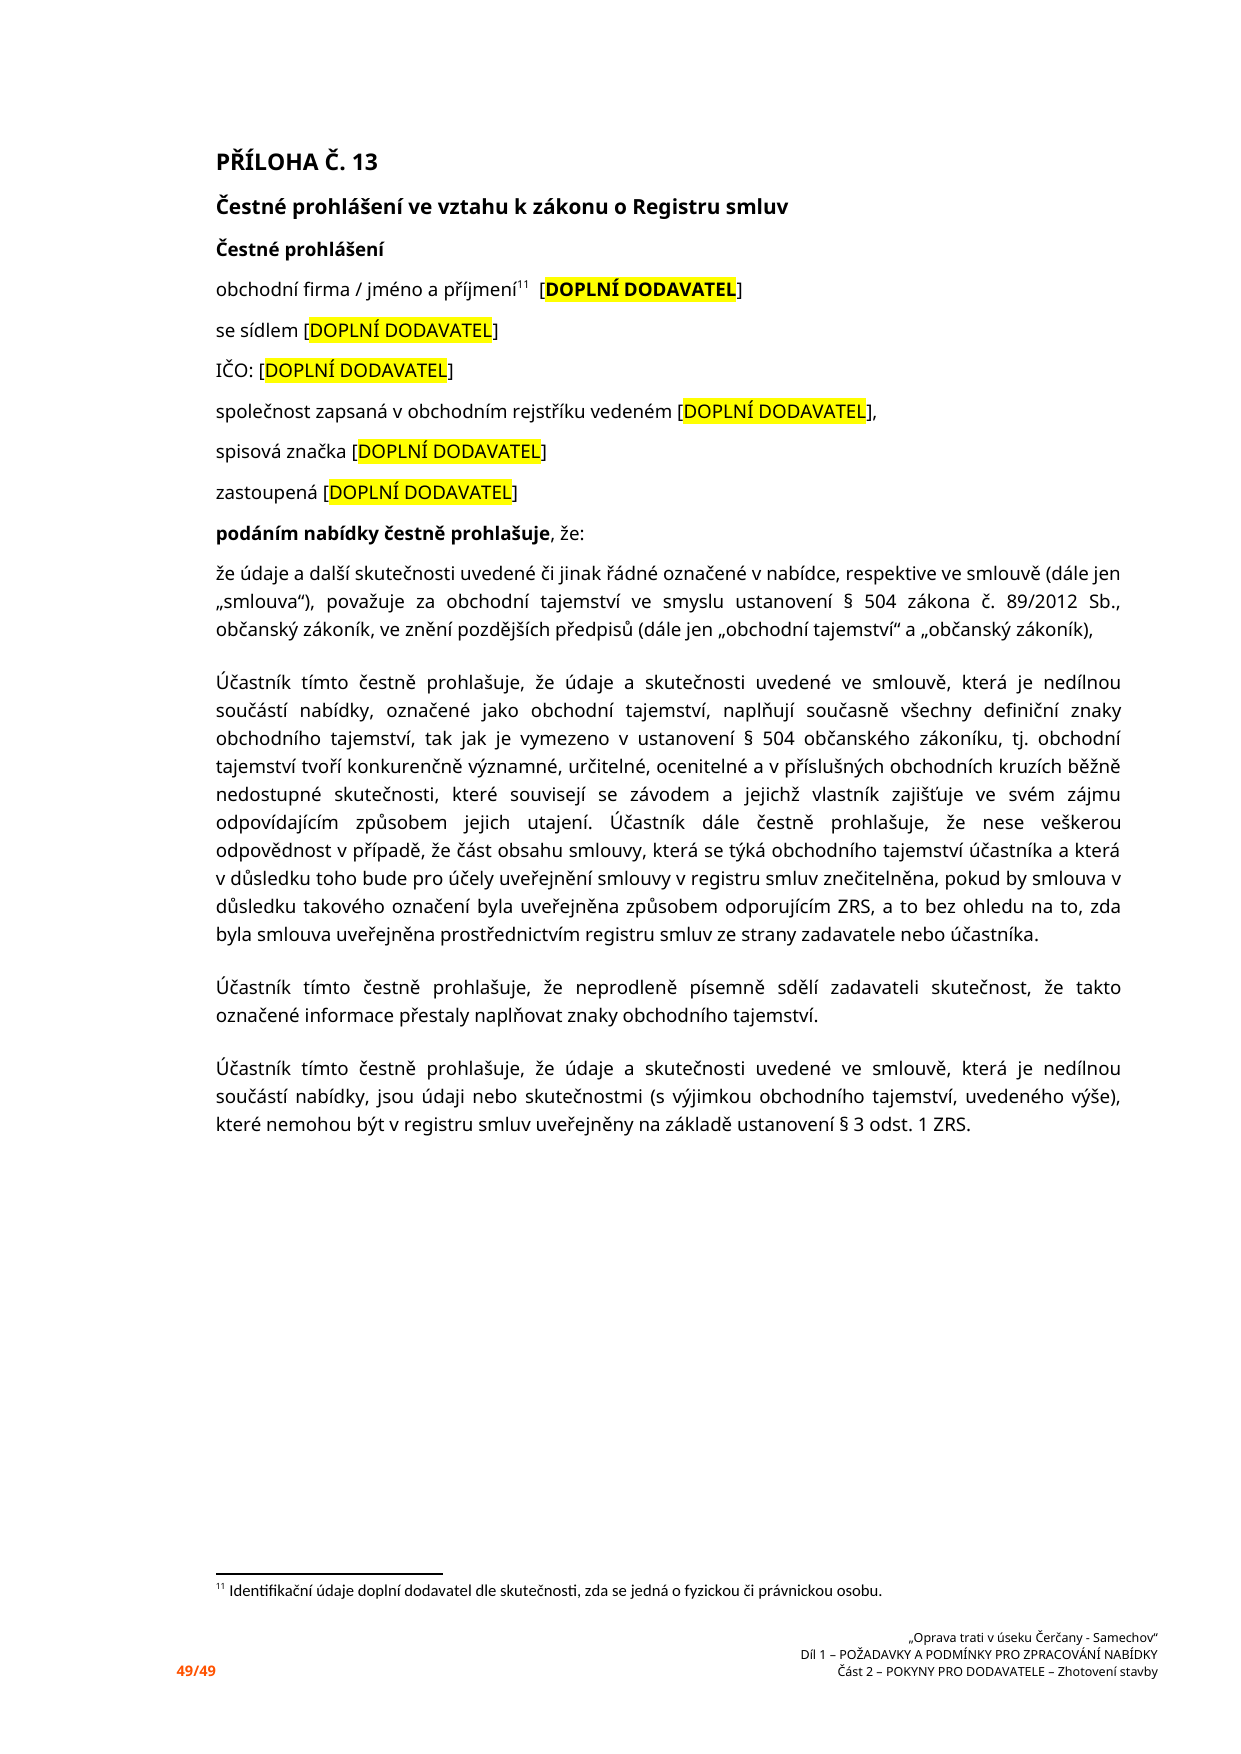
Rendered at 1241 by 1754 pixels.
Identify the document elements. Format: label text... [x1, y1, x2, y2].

text společnost zapsaná v obchodním rejstříku vedeném [DOPLNÍ DODAVATEL], [216, 398, 683, 424]
text se sídlem [DOPLNÍ DODAVATEL] [216, 317, 309, 343]
text Čestné prohlášení ve vztahu k zákonu o Registru smluv [216, 192, 1122, 221]
text Čestné prohlášení [216, 236, 1122, 262]
text Příloha č. 13 [216, 146, 1122, 177]
text společnost zapsaná v obchodním rejstříku vedeném [DOPLNÍ DODAVATEL], [866, 398, 1122, 424]
text podáním nabídky čestně prohlašuje, že: [216, 520, 1122, 545]
text se sídlem [DOPLNÍ DODAVATEL] [492, 317, 1122, 343]
text zastoupená [DOPLNÍ DODAVATEL] [216, 479, 329, 505]
text Účastník tímto čestně prohlašuje, že neprodleně písemně sdělí zadavateli skutečnost, že takto označené informace přestaly naplňovat znaky obchodního tajemství. [216, 975, 1122, 1028]
text zastoupená [DOPLNÍ DODAVATEL] [512, 479, 1122, 505]
text že údaje a další skutečnosti uvedené či jinak řádné označené v nabídce, respektive ve smlouvě (dále jen „smlouva“), považuje za obchodní tajemství ve smyslu ustanovení § 504 zákona č. 89/2012 Sb., občanský zákoník, ve znění pozdějších předpisů (dále jen „obchodní tajemství“ a „občanský zákoník), [216, 560, 1122, 642]
text obchodní firma / jméno a příjmení [DOPLNÍ DODAVATEL] [216, 277, 545, 302]
text spisová značka [DOPLNÍ DODAVATEL] [541, 439, 1122, 464]
text Účastník tímto čestně prohlašuje, že údaje a skutečnosti uvedené ve smlouvě, která je nedílnou součástí nabídky, označené jako obchodní tajemství, naplňují současně všechny definiční znaky obchodního tajemství, tak jak je vymezeno v ustanovení § 504 občanského zákoníku, tj. obchodní tajemství tvoří konkurenčně významné, určitelné, ocenitelné a v příslušných obchodních kruzích běžně nedostupné skutečnosti, které souvisejí se závodem a jejichž vlastník zajišťuje ve svém zájmu odpovídajícím způsobem jejich utajení. Účastník dále čestně prohlašuje, že nese veškerou odpovědnost v případě, že část obsahu smlouvy, která se týká obchodního tajemství účastníka a která v důsledku toho bude pro účely uveřejnění smlouvy v registru smluv znečitelněna, pokud by smlouva v důsledku takového označení byla uveřejněna způsobem odporujícím ZRS, a to bez ohledu na to, zda byla smlouva uveřejněna prostřednictvím registru smluv ze strany zadavatele nebo účastníka. [216, 669, 1122, 947]
text Účastník tímto čestně prohlašuje, že údaje a skutečnosti uvedené ve smlouvě, která je nedílnou součástí nabídky, jsou údaji nebo skutečnostmi (s výjimkou obchodního tajemství, uvedeného výše), které nemohou být v registru smluv uveřejněny na základě ustanovení § 3 odst. 1 ZRS. [216, 1056, 1122, 1137]
text spisová značka [DOPLNÍ DODAVATEL] [216, 439, 358, 464]
text IČO: [DOPLNÍ DODAVATEL] [447, 358, 1122, 383]
text obchodní firma / jméno a příjmení [DOPLNÍ DODAVATEL] [736, 277, 1122, 302]
